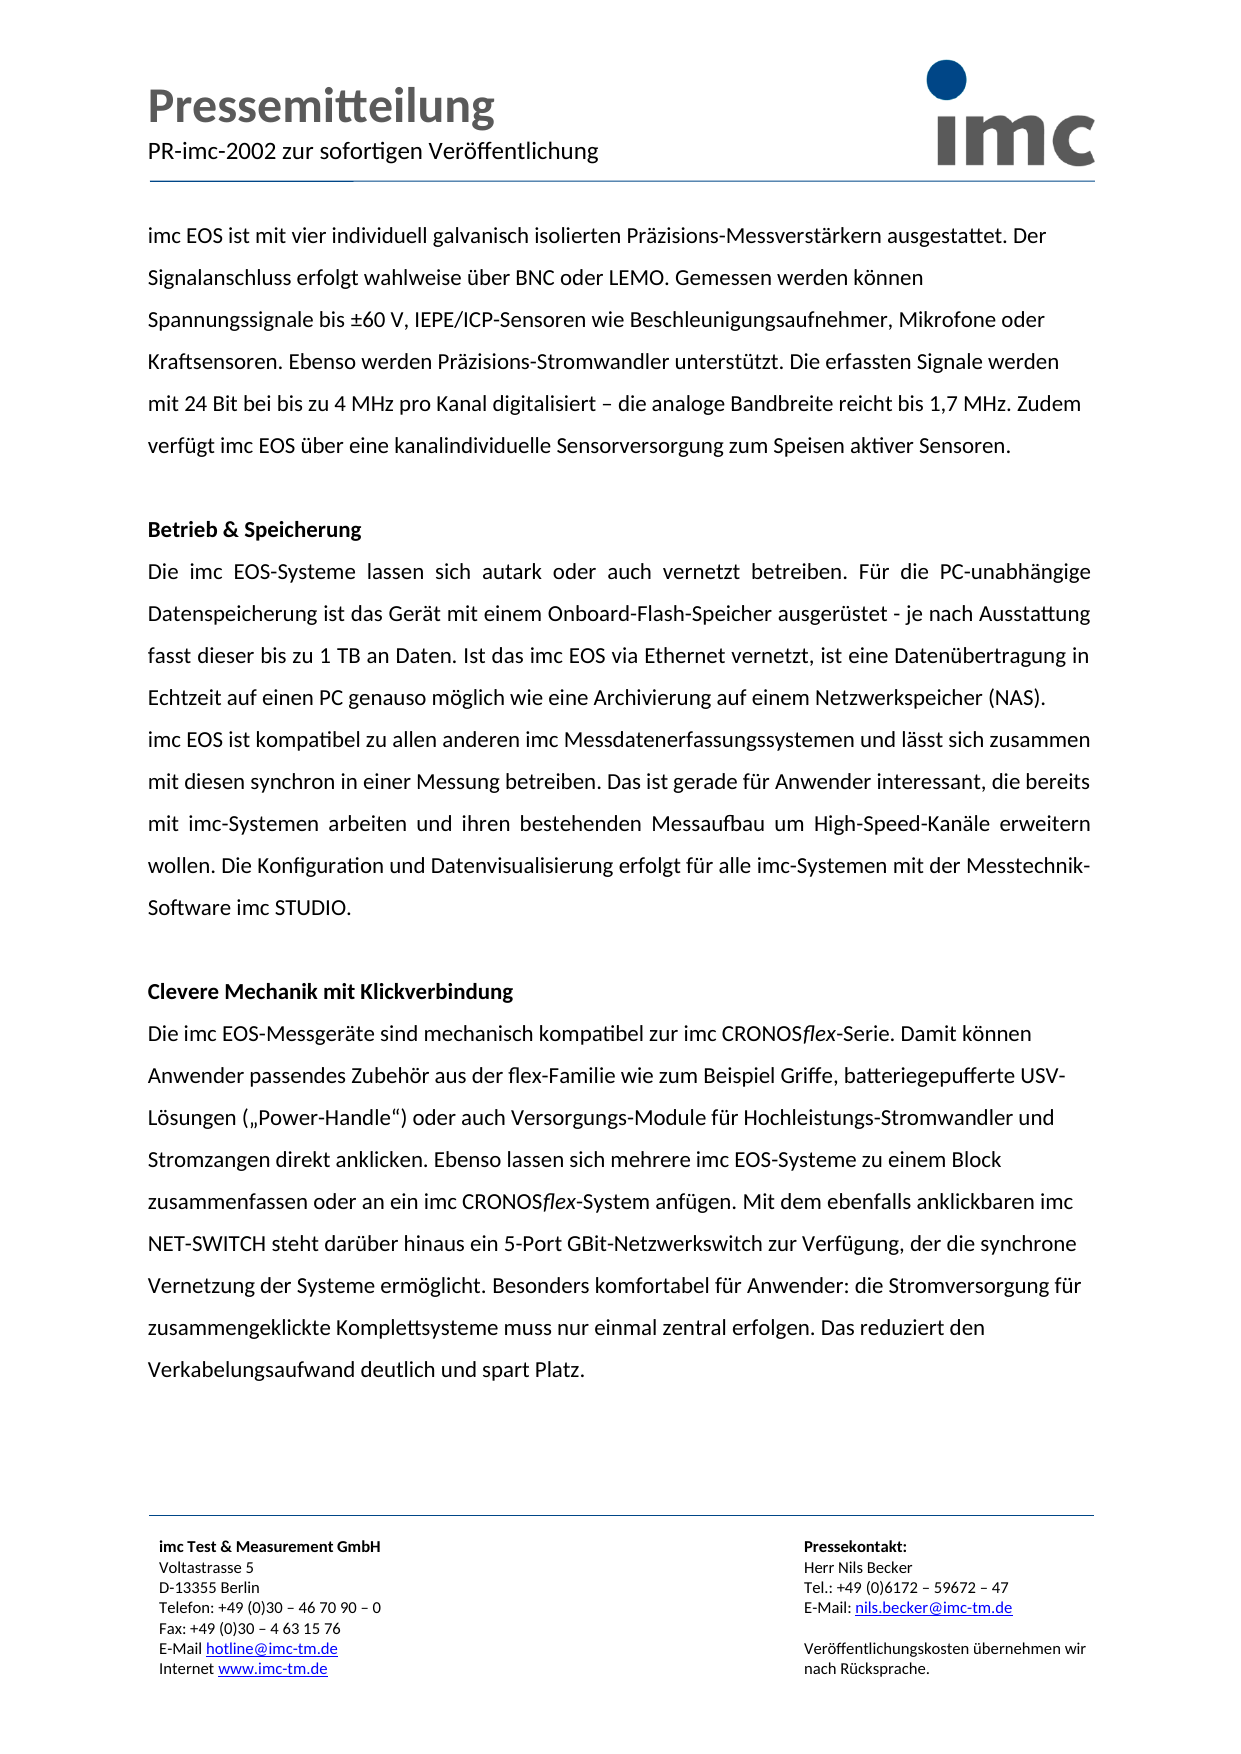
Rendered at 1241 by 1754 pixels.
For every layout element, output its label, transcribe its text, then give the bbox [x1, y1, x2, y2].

text imc EOS ist mit vier individuell galvanisch isolierten Präzisions-Messverstärkern ausgestattet. Der Signalanschluss erfolgt wahlweise über BNC oder LEMO. Gemessen werden können Spannungssignale bis ±60 V, IEPE/ICP-Sensoren wie Beschleunigungsaufnehmer, Mikrofone oder Kraftsensoren. Ebenso werden Präzisions-Stromwandler unterstützt. Die erfassten Signale werden mit 24 Bit bei bis zu 4 MHz pro Kanal digitalisiert – die analoge Bandbreite reicht bis 1,7 MHz. Zudem verfügt imc EOS über eine kanalindividuelle Sensorversorgung zum Speisen aktiver Sensoren. [148, 222, 1092, 459]
text Betrieb & Speicherung [148, 515, 1092, 543]
text imc EOS ist kompatibel zu allen anderen imc Messdatenerfassungssystemen und lässt sich zusammen mit diesen synchron in einer Messung betreiben. Das ist gerade für Anwender interessant, die bereits mit imc-Systemen arbeiten und ihren bestehenden Messaufbau um High-Speed-Kanäle erweitern wollen. Die Konfiguration und Datenvisualisierung erfolgt für alle imc-Systemen mit der Messtechnik-Software imc STUDIO. [148, 725, 1092, 921]
text Die imc EOS-Systeme lassen sich autark oder auch vernetzt betreiben. Für die PC-unabhängige Datenspeicherung ist das Gerät mit einem Onboard-Flash-Speicher ausgerüstet - je nach Ausstattung fasst dieser bis zu 1 TB an Daten. Ist das imc EOS via Ethernet vernetzt, ist eine Datenübertragung in Echtzeit auf einen PC genauso möglich wie eine Archivierung auf einem Netzwerkspeicher (NAS). [148, 557, 1092, 711]
picture [925, 58, 1095, 167]
text Clevere Mechanik mit Klickverbindung [148, 977, 1092, 1005]
text Die imc EOS-Messgeräte sind mechanisch kompatibel zur imc CRONOSflex-Serie. Damit können Anwender passendes Zubehör aus der flex-Familie wie zum Beispiel Griffe, batteriegepufferte USV-Lösungen („Power-Handle“) oder auch Versorgungs-Module für Hochleistungs-Stromwandler und Stromzangen direkt anklicken. Ebenso lassen sich mehrere imc EOS-Systeme zu einem Block zusammenfassen oder an ein imc CRONOSflex-System anfügen. Mit dem ebenfalls anklickbaren imc NET-SWITCH steht darüber hinaus ein 5-Port GBit-Netzwerkswitch zur Verfügung, der die synchrone Vernetzung der Systeme ermöglicht. Besonders komfortabel für Anwender: die Stromversorgung für zusammengeklickte Komplettsysteme muss nur einmal zentral erfolgen. Das reduziert den Verkabelungsaufwand deutlich und spart Platz. [148, 1019, 1092, 1383]
